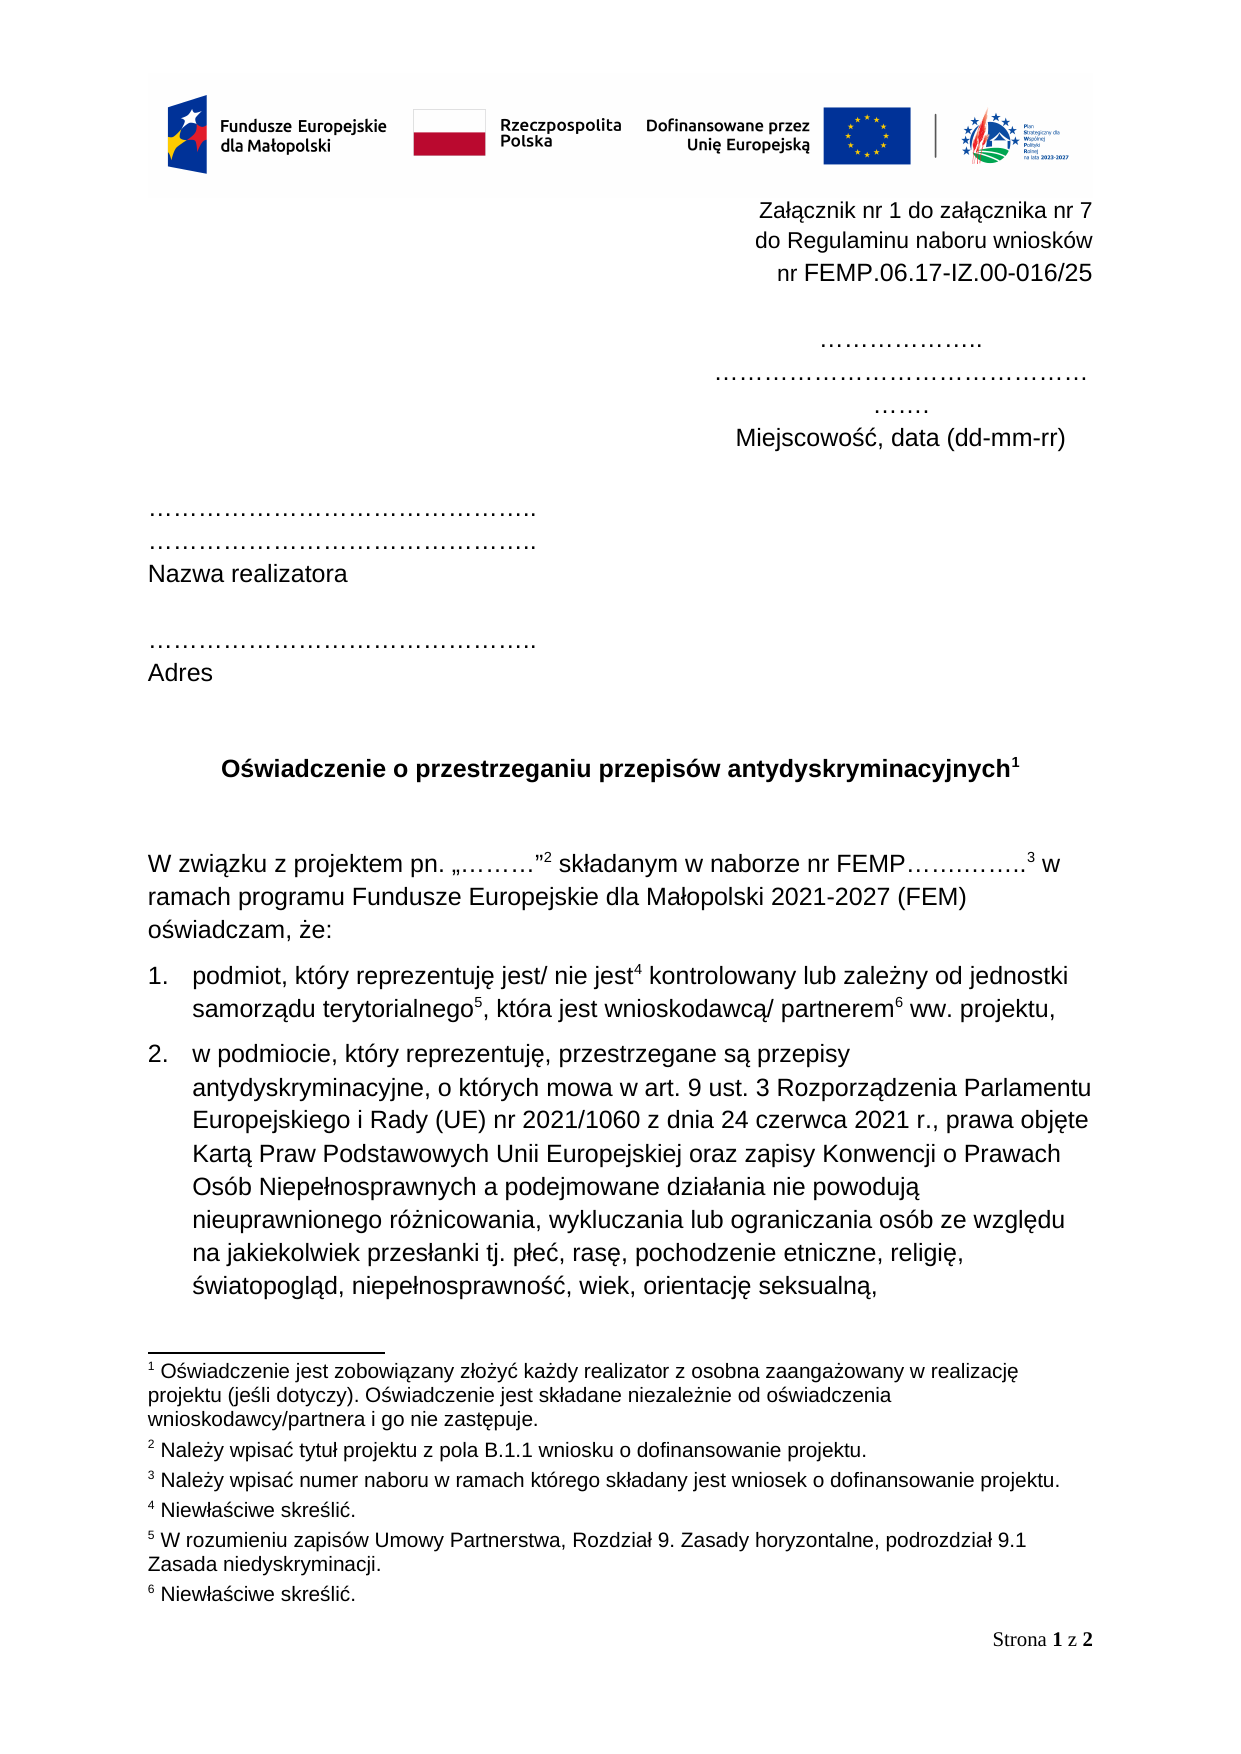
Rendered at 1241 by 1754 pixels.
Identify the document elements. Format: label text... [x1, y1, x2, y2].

picture [147, 73, 1093, 198]
text do Regulaminu naboru wniosków [148, 227, 1092, 254]
list w podmiocie, który reprezentuję, przestrzegane są przepisy antydyskryminacyjne, o których mowa w art. 9 ust. 3 Rozporządzenia Parlamentu Europejskiego i Rady (UE) nr 2021/1060 z dnia 24 czerwca 2021 r., prawa objęte Kartą Praw Podstawowych Unii Europejskiej oraz zapisy Konwencji o Prawach Osób Niepełnosprawnych a podejmowane działania nie powodują nieuprawnionego różnicowania, wykluczania lub ograniczania osób ze względu na jakiekolwiek przesłanki tj. płeć, rasę, pochodzenie etniczne, religię, światopogląd, niepełnosprawność, wiek, orientację seksualną, [148, 1039, 1092, 1299]
text ………………..……………………………………………. [709, 324, 1092, 418]
list podmiot, który reprezentuję jest/ nie jest kontrolowany lub zależny od jednostki samorządu terytorialnego, która jest wnioskodawcą/ partnerem ww. projektu, [148, 961, 1092, 1023]
text ……………………………………….. [148, 625, 1092, 654]
text W związku z projektem pn. „………” składanym w naborze nr FEMP…….…….. w ramach programu Fundusze Europejskie dla Małopolski 2021-2027 (FEM) oświadczam, że: [148, 849, 1092, 944]
text Nazwa realizatora [148, 559, 1092, 588]
text Załącznik nr 1 do załącznika nr 7 [148, 198, 1092, 223]
text ……………………………………….. [148, 526, 1092, 555]
text ……………………………………….. [148, 493, 1092, 522]
text Oświadczenie o przestrzeganiu przepisów antydyskryminacyjnych [148, 754, 1092, 783]
subtitle nr FEMP.06.17-IZ.00-016/25 [148, 258, 1092, 286]
text Miejscowość, data (dd-mm-rr) [709, 423, 1092, 451]
text Adres [148, 658, 1092, 687]
